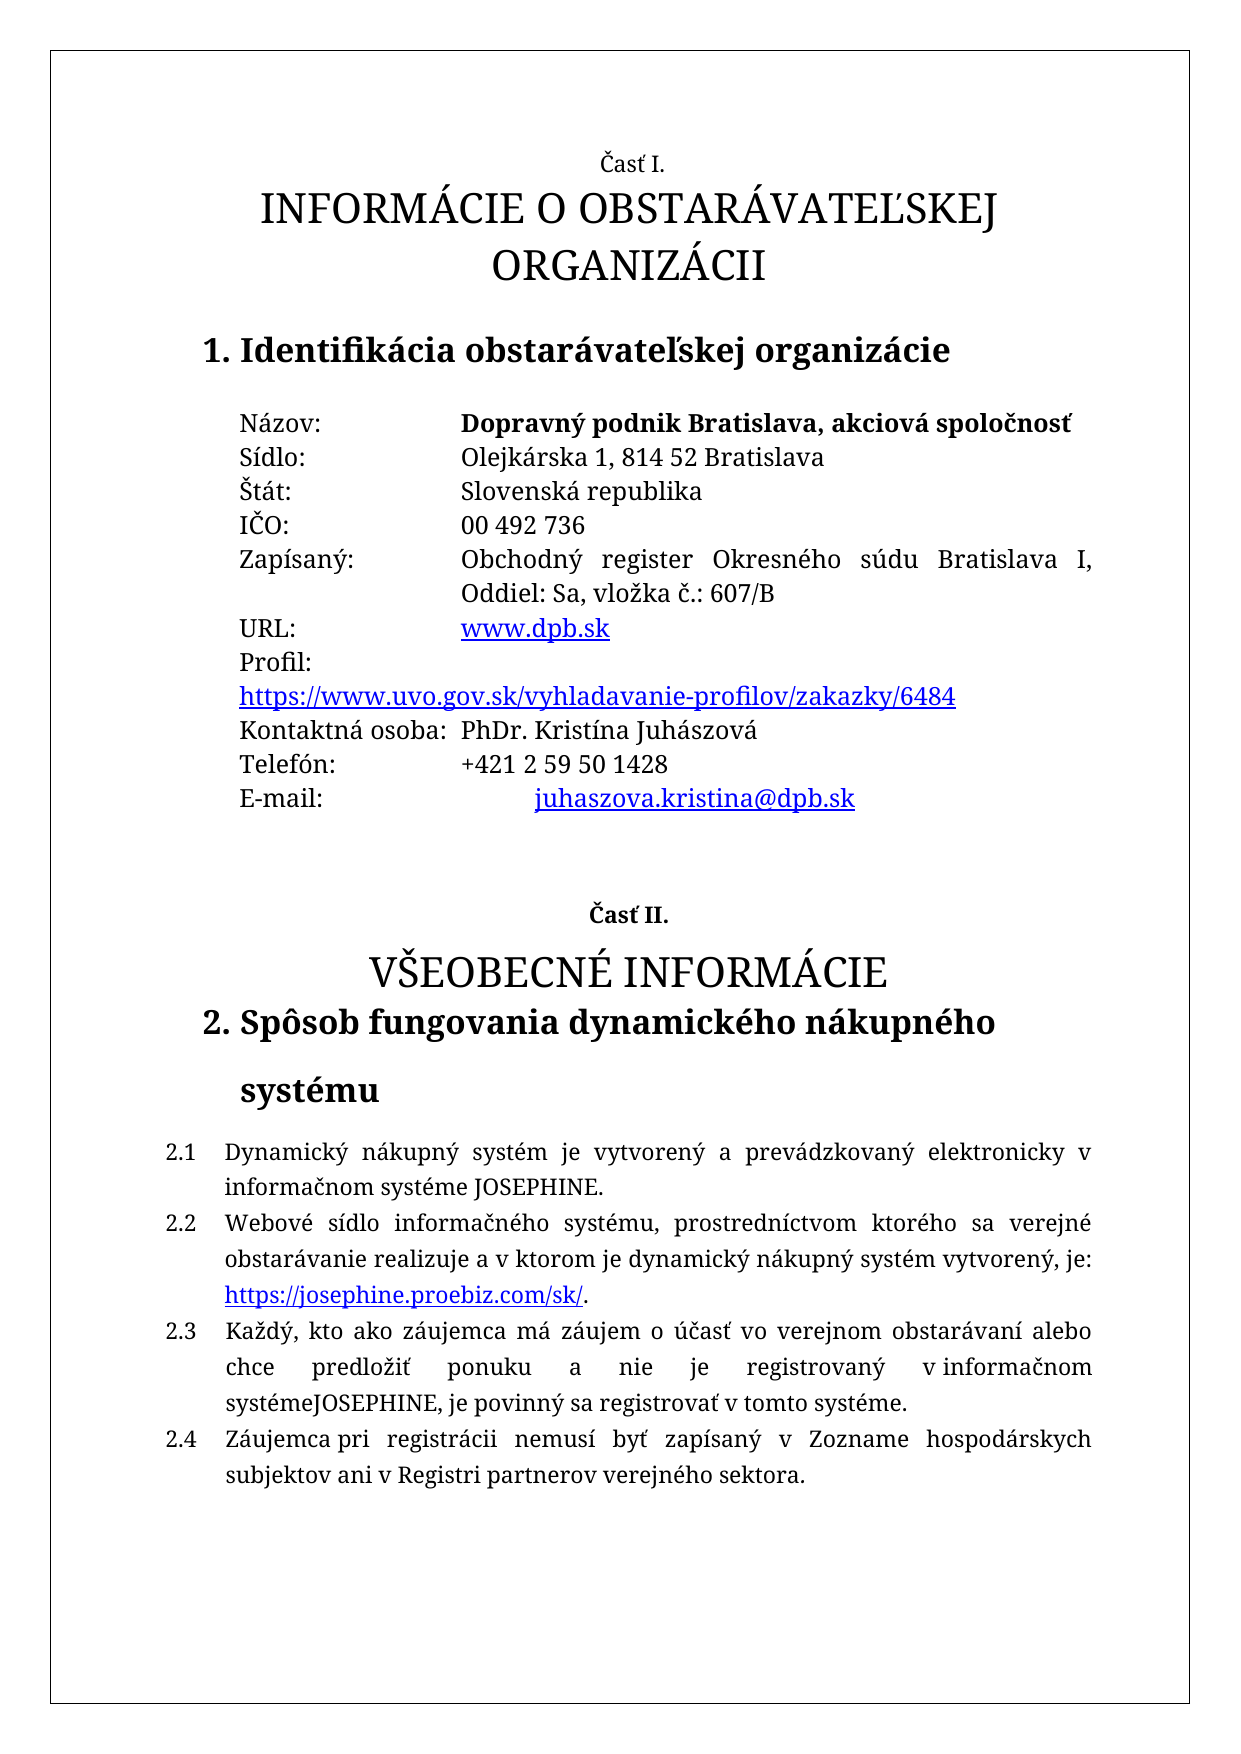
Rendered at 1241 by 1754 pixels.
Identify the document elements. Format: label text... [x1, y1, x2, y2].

list Dynamický nákupný systém je vytvorený a prevádzkovaný elektronicky v informačnom systéme JOSEPHINE. [165, 1135, 1093, 1203]
text Zapísaný: Obchodný register Okresného súdu Bratislava I, Oddiel: Sa, vložka č.: 607/B [239, 542, 1093, 610]
text Štát: Slovenská republika [165, 474, 1093, 508]
list Každý, kto ako záujemca má záujem o účasť vo verejnom obstarávaní alebo chce predložiť ponuku a nie je registrovaný v informačnom systémeJOSEPHINE, je povinný sa registrovať v tomto systéme. [165, 1315, 1093, 1418]
subtitle INFORMÁCIE O OBSTARÁVATEĽSKEJ ORGANIZÁCII [165, 179, 1093, 292]
text IČO: 00 492 736 [165, 508, 1093, 542]
text Názov: Dopravný podnik Bratislava, akciová spoločnosť [165, 406, 1093, 440]
subtitle VŠEOBECNÉ INFORMÁCIE [165, 942, 1093, 999]
text E-mail: juhaszova.kristina@dpb.sk [165, 781, 1093, 814]
list Webové sídlo informačného systému, prostredníctvom ktorého sa verejné obstarávanie realizuje a v ktorom je dynamický nákupný systém vytvorený, je: https://josephine.proebiz.com/sk/. [165, 1207, 1093, 1310]
text Kontaktná osoba: PhDr. Kristína Juhászová [165, 712, 1093, 746]
text Telefón: +421 2 59 50 1428 [165, 746, 1093, 781]
text Profil: https://www.uvo.gov.sk/vyhladavanie-profilov/zakazky/6484 [165, 644, 1093, 712]
list Záujemca pri registrácii nemusí byť zapísaný v Zozname hospodárskych subjektov ani v Registri partnerov verejného sektora. [165, 1423, 1093, 1490]
text Sídlo: Olejkárska 1, 814 52 Bratislava [165, 440, 1093, 474]
subtitle Identifikácia obstarávateľskej organizácie [203, 326, 1093, 372]
text URL: www.dpb.sk [165, 610, 1093, 644]
subtitle Spôsob fungovania dynamického nákupného systému [203, 999, 1093, 1113]
text Časť I. [165, 147, 1093, 179]
text Časť II. [165, 899, 1093, 930]
